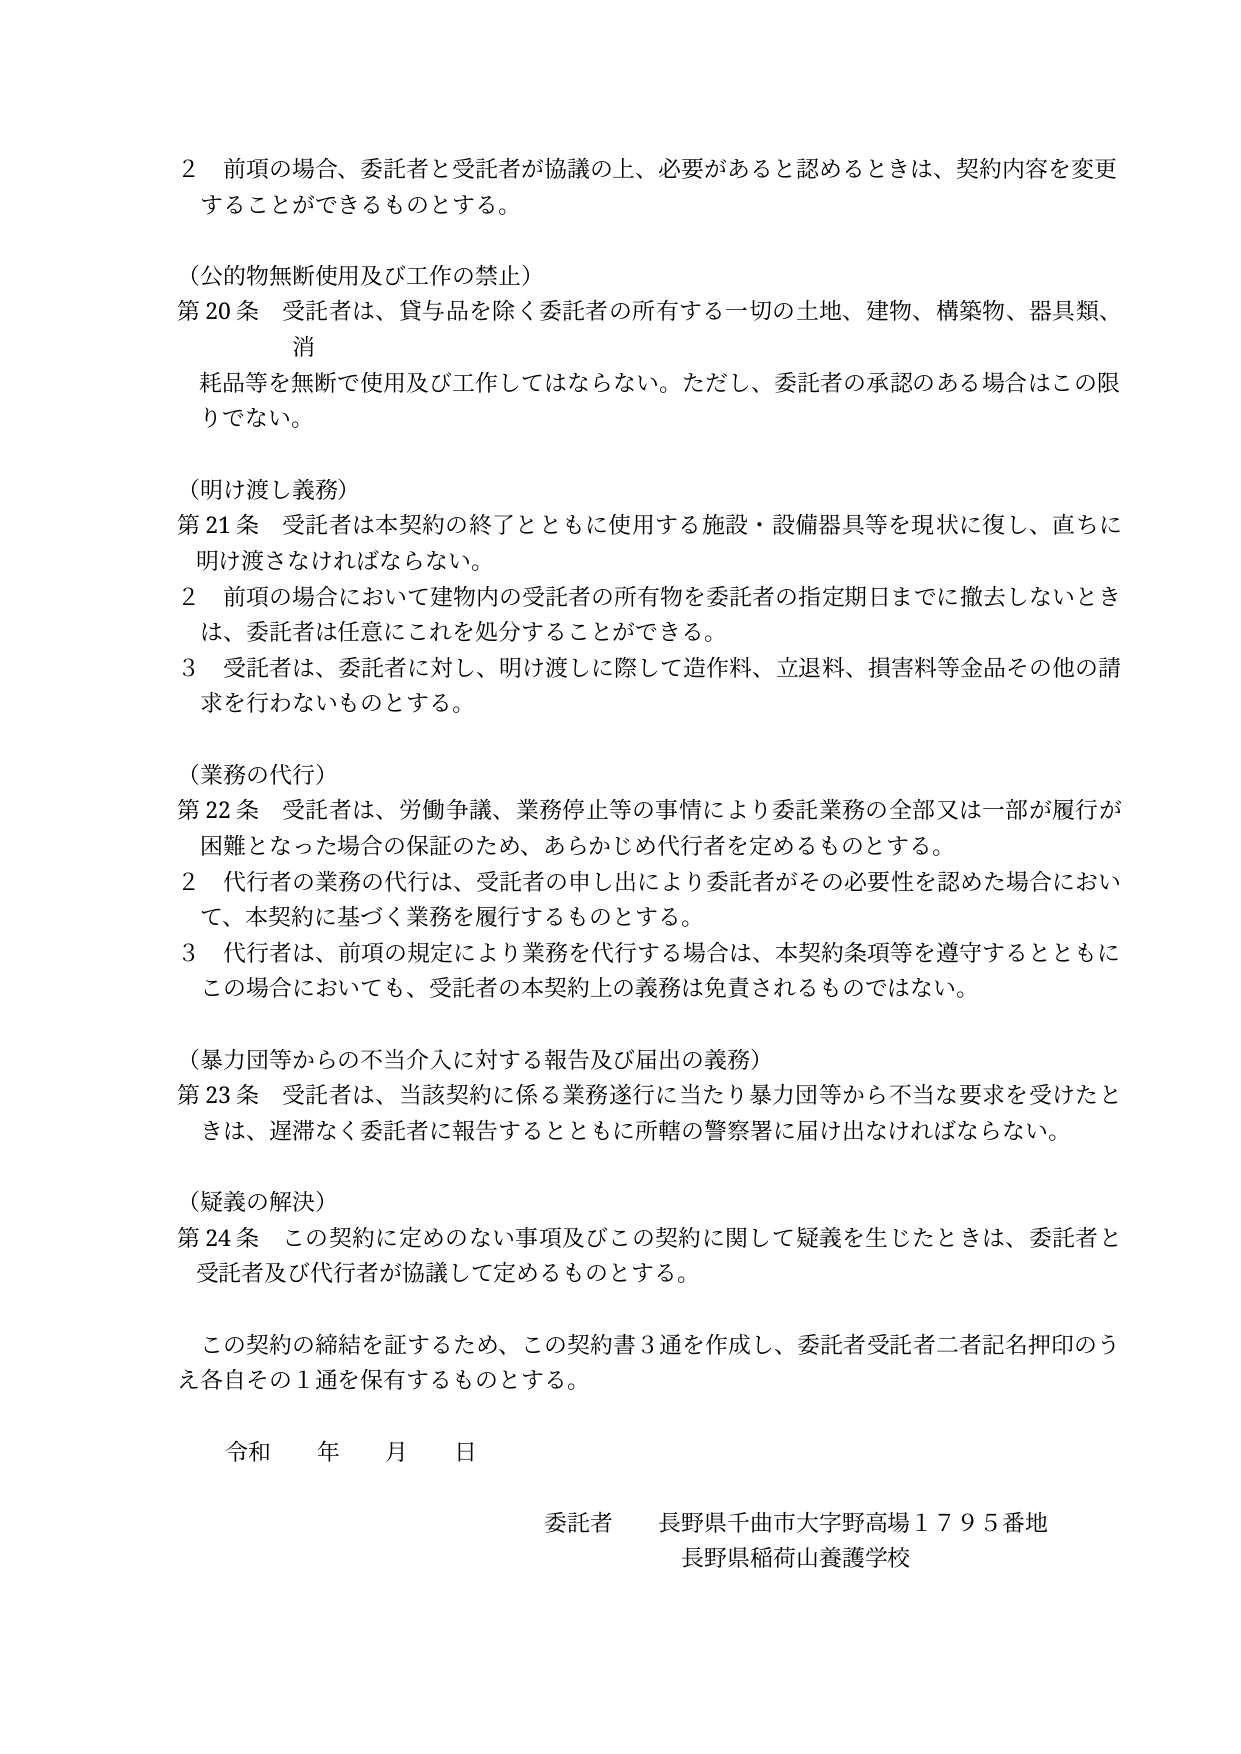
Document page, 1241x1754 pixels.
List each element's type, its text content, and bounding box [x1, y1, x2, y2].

text （業務の代行） [177, 755, 1122, 791]
text ２ 前項の場合、委託者と受託者が協議の上、必要があると認めるときは、契約内容を変更することができるものとする。 [177, 150, 1122, 221]
text （疑義の解決） [177, 1183, 1122, 1218]
text 委託者 長野県千曲市大字野高場１７９５番地 [177, 1503, 1122, 1539]
text 第20条 受託者は、貸与品を除く委託者の所有する一切の土地、建物、構築物、器具類、消 [177, 292, 1122, 363]
text 第23条 受託者は、当該契約に係る業務遂行に当たり暴力団等から不当な要求を受けたときは、遅滞なく委託者に報告するとともに所轄の警察署に届け出なければならない。 [177, 1076, 1122, 1147]
text 第22条 受託者は、労働争議、業務停止等の事情により委託業務の全部又は一部が履行が困難となった場合の保証のため、あらかじめ代行者を定めるものとする。 [177, 791, 1122, 862]
text ３ 代行者は、前項の規定により業務を代行する場合は、本契約条項等を遵守するとともにこの場合においても、受託者の本契約上の義務は免責されるものではない。 [177, 933, 1122, 1005]
text この契約の締結を証するため、この契約書３通を作成し、委託者受託者二者記名押印のうえ各自その１通を保有するものとする。 [177, 1325, 1122, 1397]
text 長野県稲荷山養護学校 [177, 1539, 1122, 1575]
text 第21条 受託者は本契約の終了とともに使用する施設・設備器具等を現状に復し、直ちに明け渡さなければならない。 [177, 506, 1122, 577]
text ３ 受託者は、委託者に対し、明け渡しに際して造作料、立退料、損害料等金品その他の請求を行わないものとする。 [177, 648, 1122, 720]
text 令和 年 月 日 [177, 1432, 477, 1468]
text ２ 前項の場合において建物内の受託者の所有物を委託者の指定期日までに撤去しないときは、委託者は任意にこれを処分することができる。 [177, 577, 1122, 648]
text （暴力団等からの不当介入に対する報告及び届出の義務） [177, 1040, 1122, 1076]
text 第24条 この契約に定めのない事項及びこの契約に関して疑義を生じたときは、委託者と受託者及び代行者が協議して定めるものとする。 [177, 1218, 1122, 1290]
text 耗品等を無断で使用及び工作してはならない。ただし、委託者の承認のある場合はこの限りでない。 [199, 363, 1122, 435]
text （公的物無断使用及び工作の禁止） [177, 257, 1122, 292]
text （明け渡し義務） [177, 470, 1122, 506]
text ２ 代行者の業務の代行は、受託者の申し出により委託者がその必要性を認めた場合において、本契約に基づく業務を履行するものとする。 [177, 862, 1122, 933]
